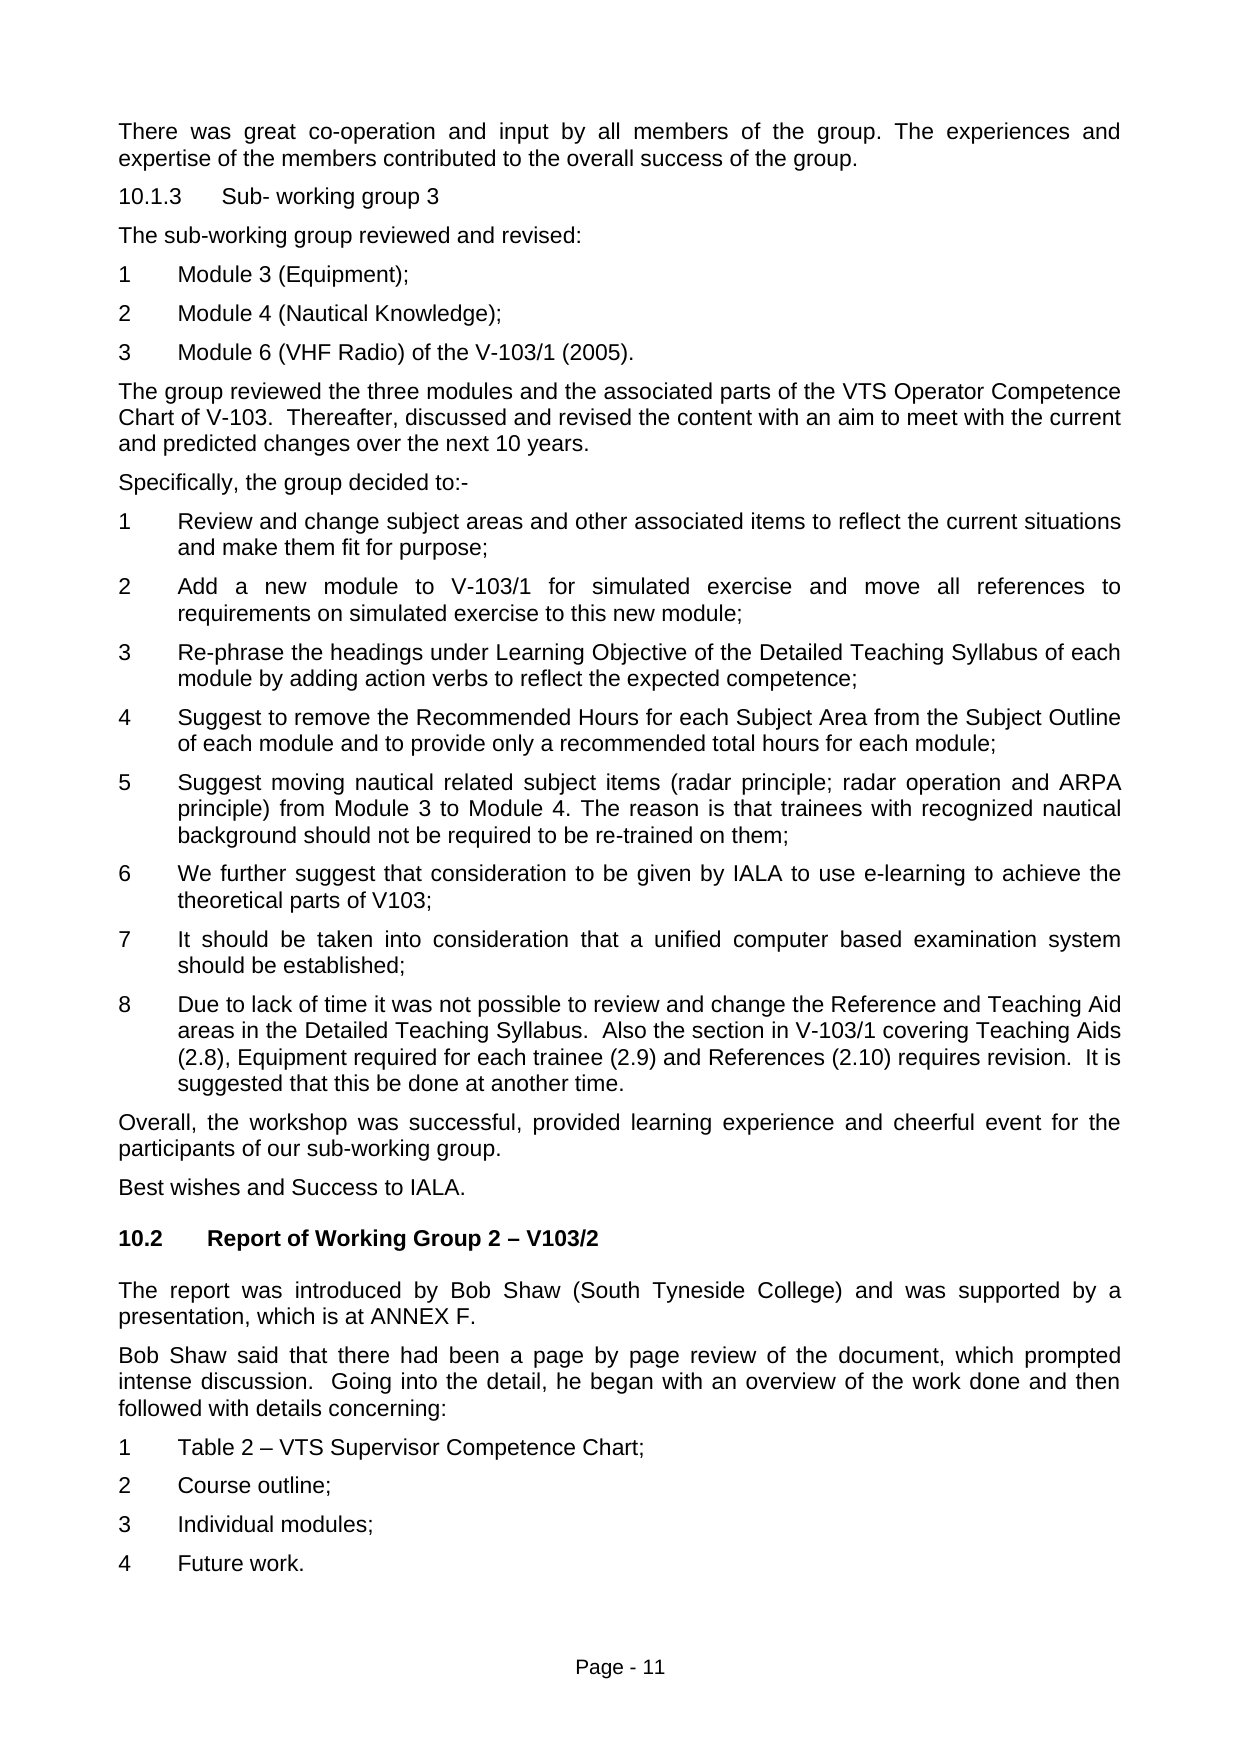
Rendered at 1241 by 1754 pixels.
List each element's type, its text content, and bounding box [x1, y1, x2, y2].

list Add a new module to V-103/1 for simulated exercise and move all references to requirements on simulated exercise to this new module; [118, 573, 1122, 626]
text The group reviewed the three modules and the associated parts of the VTS Operator Competence Chart of V-103. Thereafter, discussed and revised the content with an aim to meet with the current and predicted changes over the next 10 years. [118, 378, 1122, 457]
subtitle Sub- working group 3 [118, 183, 1122, 210]
list Module 3 (Equipment); [118, 261, 1122, 287]
text There was great co-operation and input by all members of the group. The experiences and expertise of the members contributed to the overall success of the group. [118, 118, 1122, 171]
list Suggest to remove the Recommended Hours for each Subject Area from the Subject Outline of each module and to provide only a recommended total hours for each module; [118, 704, 1122, 756]
list Module 6 (VHF Radio) of the V-103/1 (2005). [118, 339, 1122, 365]
list Review and change subject areas and other associated items to reflect the current situations and make them fit for purpose; [118, 508, 1122, 561]
list Individual modules; [118, 1511, 1122, 1537]
text The sub-working group reviewed and revised: [118, 222, 1122, 248]
list Due to lack of time it was not possible to review and change the Reference and Teaching Aid areas in the Detailed Teaching Syllabus. Also the section in V-103/1 covering Teaching Aids (2.8), Equipment required for each trainee (2.9) and References (2.10) requires revision. It is suggested that this be done at another time. [118, 991, 1122, 1096]
list Table 2 – VTS Supervisor Competence Chart; [118, 1433, 1122, 1460]
text Overall, the workshop was successful, provided learning experience and cheerful event for the participants of our sub-working group. [118, 1109, 1122, 1161]
list Future work. [118, 1550, 1122, 1576]
list Module 4 (Nautical Knowledge); [118, 300, 1122, 326]
list Course outline; [118, 1472, 1122, 1499]
list Re-phrase the headings under Learning Objective of the Detailed Teaching Syllabus of each module by adding action verbs to reflect the expected competence; [118, 638, 1122, 691]
subtitle Report of Working Group 2 – V103/2 [118, 1225, 1122, 1252]
text Specifically, the group decided to:- [118, 469, 1122, 496]
text Bob Shaw said that there had been a page by page review of the document, which prompted intense discussion. Going into the detail, he began with an overview of the work done and then followed with details concerning: [118, 1342, 1122, 1421]
list Suggest moving nautical related subject items (radar principle; radar operation and ARPA principle) from Module 3 to Module 4. The reason is that trainees with recognized nautical background should not be required to be re-trained on them; [118, 769, 1122, 848]
list We further suggest that consideration to be given by IALA to use e-learning to achieve the theoretical parts of V103; [118, 860, 1122, 913]
text The report was introduced by Bob Shaw (South Tyneside College) and was supported by a presentation, which is at ANNEX F. [118, 1277, 1122, 1329]
text Best wishes and Success to IALA. [118, 1174, 1122, 1200]
list It should be taken into consideration that a unified computer based examination system should be established; [118, 926, 1122, 978]
